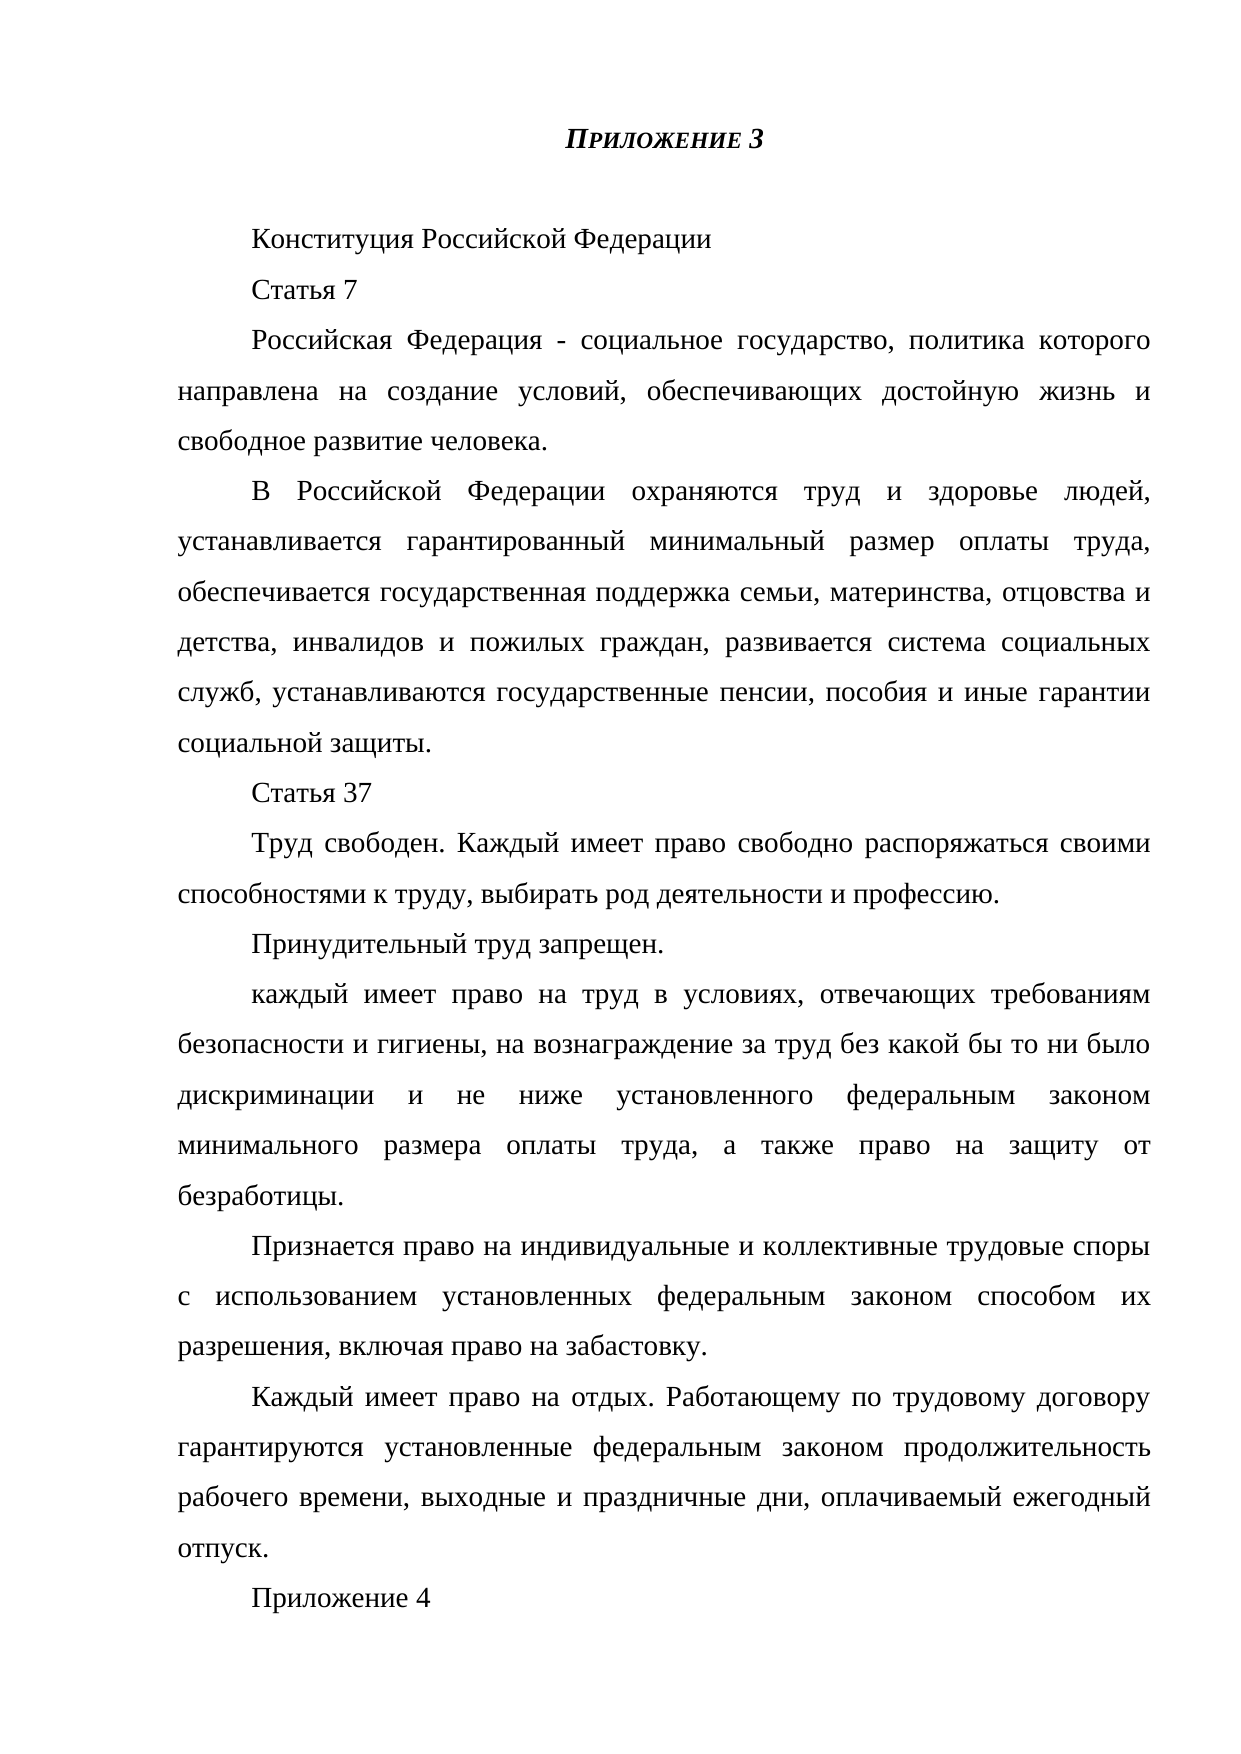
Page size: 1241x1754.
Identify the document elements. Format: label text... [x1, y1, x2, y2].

text Статья 37 [177, 775, 1152, 809]
text Приложение 4 [177, 1580, 1152, 1614]
text Приложение 3 [177, 121, 1152, 154]
text Конституция Российской Федерации [177, 222, 1152, 255]
text Труд свободен. Каждый имеет право свободно распоряжаться своими способностями к труду, выбирать род деятельности и профессию. [177, 825, 1152, 909]
text каждый имеет право на труд в условиях, отвечающих требованиям безопасности и гигиены, на вознаграждение за труд без какой бы то ни было дискриминации и не ниже установленного федеральным законом минимального размера оплаты труда, а также право на защиту от безработицы. [177, 976, 1152, 1211]
text Статья 7 [177, 272, 1152, 306]
text Российская Федерация - социальное государство, политика которого направлена на создание условий, обеспечивающих достойную жизнь и свободное развитие человека. [177, 322, 1152, 456]
text Каждый имеет право на отдых. Работающему по трудовому договору гарантируются установленные федеральным законом продолжительность рабочего времени, выходные и праздничные дни, оплачиваемый ежегодный отпуск. [177, 1379, 1152, 1563]
text Признается право на индивидуальные и коллективные трудовые споры с использованием установленных федеральным законом способом их разрешения, включая право на забастовку. [177, 1228, 1152, 1362]
text Принудительный труд запрещен. [177, 926, 1152, 959]
text В Российской Федерации охраняются труд и здоровье людей, устанавливается гарантированный минимальный размер оплаты труда, обеспечивается государственная поддержка семьи, материнства, отцовства и детства, инвалидов и пожилых граждан, развивается система социальных служб, устанавливаются государственные пенсии, пособия и иные гарантии социальной защиты. [177, 473, 1152, 758]
